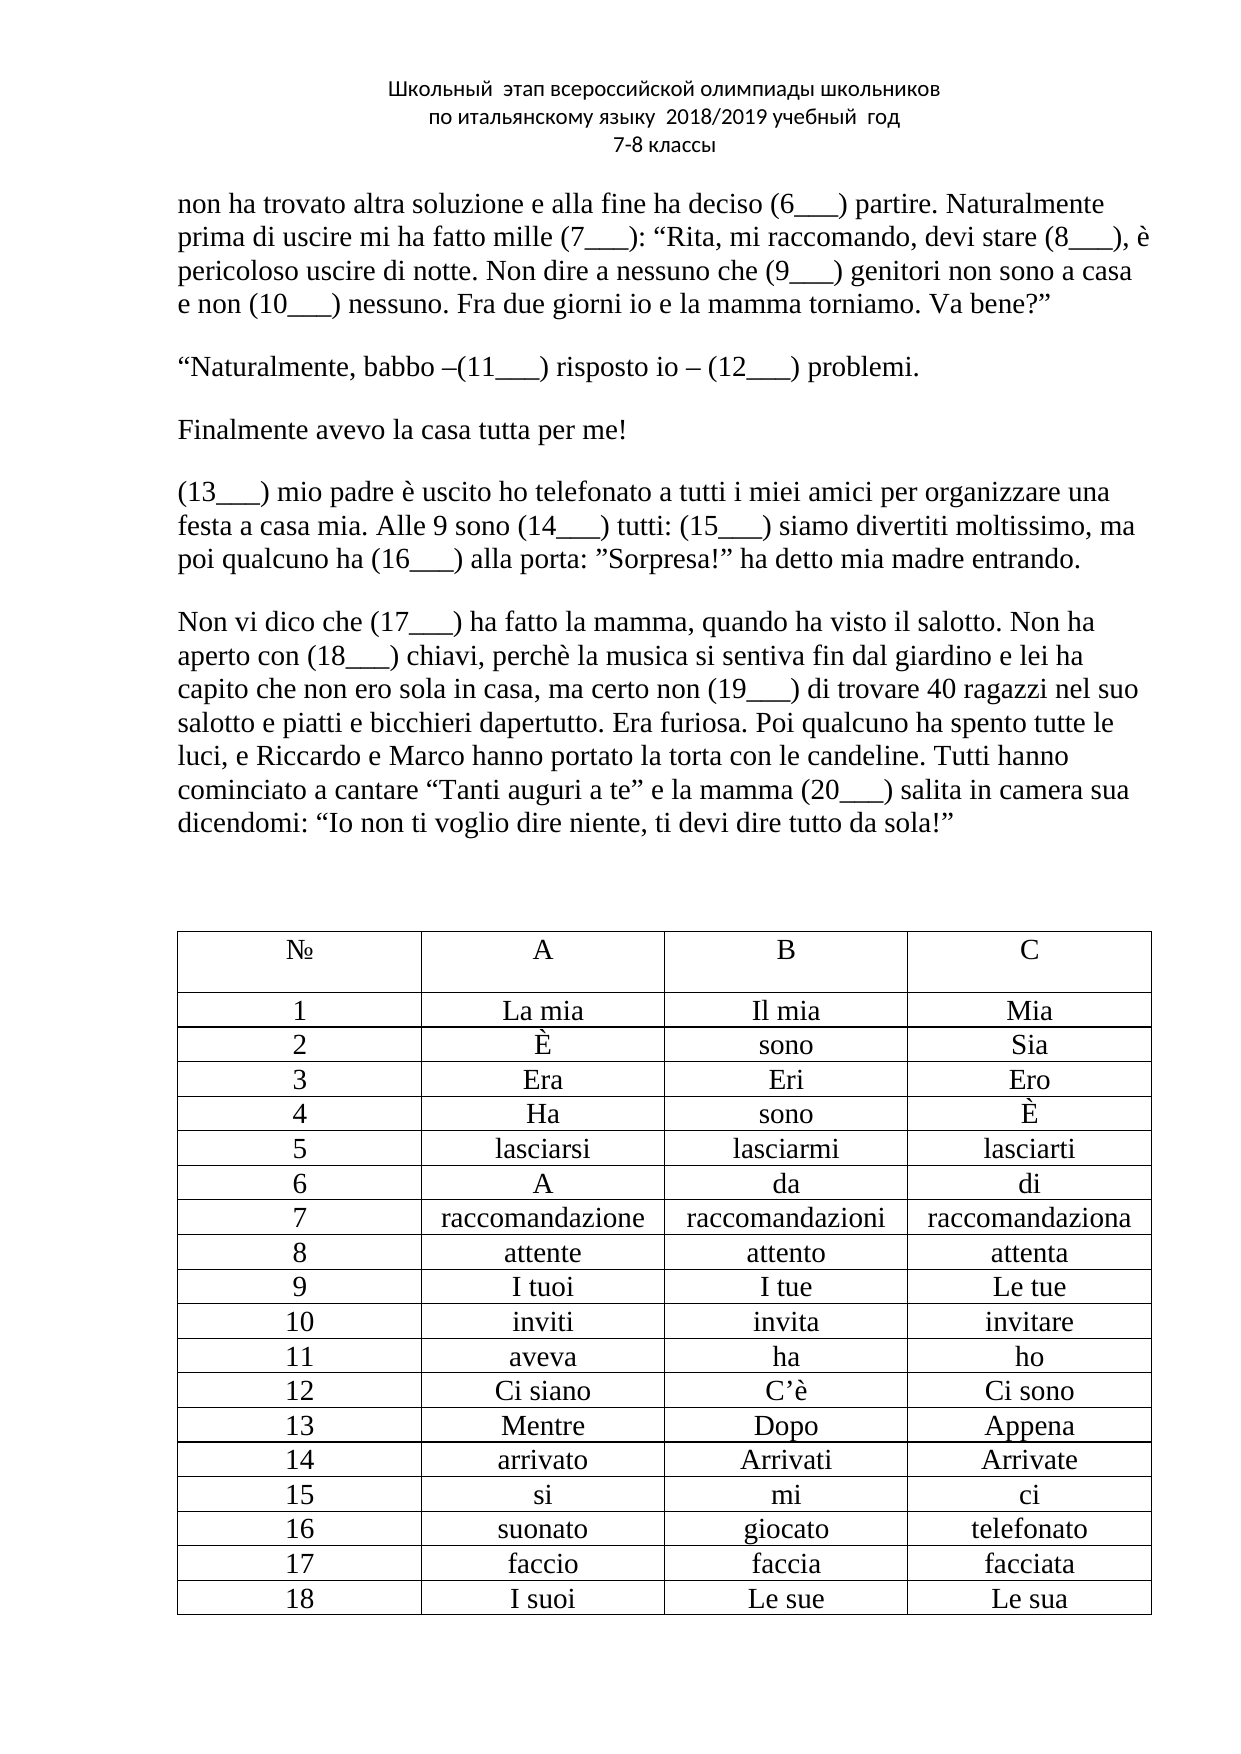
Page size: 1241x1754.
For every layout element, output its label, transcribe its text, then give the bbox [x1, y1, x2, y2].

table_cell 5 [178, 1131, 421, 1165]
table_cell ho [908, 1339, 1151, 1372]
table_cell 18 [178, 1581, 421, 1614]
table_header В [665, 932, 907, 992]
table_cell Sia [908, 1028, 1151, 1061]
table_cell Ci siano [422, 1373, 664, 1407]
table_cell C’è [665, 1373, 907, 1407]
table_cell ci [908, 1477, 1151, 1511]
table_cell faccio [422, 1546, 664, 1580]
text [177, 186, 1152, 320]
table_cell Il mia [665, 993, 907, 1026]
table_cell Arrivate [908, 1443, 1151, 1476]
table_cell Mentre [422, 1408, 664, 1441]
table_cell 1 [178, 993, 421, 1026]
table_cell suonato [422, 1512, 664, 1545]
table_cell sono [665, 1028, 907, 1061]
table_cell A [422, 1166, 664, 1199]
table_cell attente [422, 1235, 664, 1268]
table_cell invitare [908, 1304, 1151, 1338]
table_cell Mia [908, 993, 1151, 1026]
table_cell mi [665, 1477, 907, 1511]
table_cell lasciarsi [422, 1131, 664, 1165]
table_cell ha [665, 1339, 907, 1372]
table_cell 14 [178, 1443, 421, 1476]
table_cell sono [665, 1097, 907, 1130]
table_cell 8 [178, 1235, 421, 1268]
table_cell 17 [178, 1546, 421, 1580]
table_cell raccomandaziona [908, 1200, 1151, 1234]
text “Naturalmente, babbo –(11___) risposto io – (12___) problemi. [177, 349, 1152, 383]
table_cell Le sue [665, 1581, 907, 1614]
table_cell 7 [178, 1200, 421, 1234]
table_cell si [422, 1477, 664, 1511]
table_cell 11 [178, 1339, 421, 1372]
table_cell Eri [665, 1062, 907, 1096]
table_cell attento [665, 1235, 907, 1268]
table_cell attenta [908, 1235, 1151, 1268]
table_cell Le sua [908, 1581, 1151, 1614]
text Non vi dico che (17___) ha fatto la mamma, quando ha visto il salotto. Non ha aperto con (18___) chiavi, perchè la musica si sentiva fin dal giardino e lei ha capito che non ero sola in casa, ma certo non (19___) di trovare 40 ragazzi nel suo salotto e piatti e bicchieri dapertutto. Era furiosa. Poi qualcuno ha spento tutte le luci, e Riccardo e Marco hanno portato la torta con le candeline. Tutti hanno cominciato a cantare “Tanti auguri a te” e la mamma (20___) salita in camera sua dicendomi: “Io non ti voglio dire niente, ti devi dire tutto da sola!” [177, 604, 1152, 839]
table_cell Era [422, 1062, 664, 1096]
table_cell 4 [178, 1097, 421, 1130]
table_cell facciata [908, 1546, 1151, 1580]
table_cell Le tue [908, 1270, 1151, 1303]
table_cell telefonato [908, 1512, 1151, 1545]
table_cell 10 [178, 1304, 421, 1338]
table_cell inviti [422, 1304, 664, 1338]
table_cell È [908, 1097, 1151, 1130]
table_cell La mia [422, 993, 664, 1026]
table_cell Ci sono [908, 1373, 1151, 1407]
table_cell aveva [422, 1339, 664, 1372]
table_cell 9 [178, 1270, 421, 1303]
table_cell 13 [178, 1408, 421, 1441]
table_cell 6 [178, 1166, 421, 1199]
table_cell 12 [178, 1373, 421, 1407]
table_cell Ero [908, 1062, 1151, 1096]
table_cell raccomandazione [422, 1200, 664, 1234]
table_cell lasciarti [908, 1131, 1151, 1165]
table_cell 16 [178, 1512, 421, 1545]
table_cell I suoi [422, 1581, 664, 1614]
table_cell raccomandazioni [665, 1200, 907, 1234]
table_header № [178, 932, 421, 992]
table_cell giocato [665, 1512, 907, 1545]
table_cell Ha [422, 1097, 664, 1130]
table_cell 3 [178, 1062, 421, 1096]
text Finalmente avevo la casa tutta per me! [177, 412, 1152, 445]
table_header С [908, 932, 1151, 992]
text (13___) mio padre è uscito ho telefonato a tutti i miei amici per organizzare una festa a casa mia. Alle 9 sono (14___) tutti: (15___) siamo divertiti moltissimo, ma poi qualcuno ha (16___) alla porta: ”Sorpresa!” ha detto mia madre entrando. [177, 474, 1152, 575]
table_cell da [665, 1166, 907, 1199]
table_cell di [908, 1166, 1151, 1199]
table_cell arrivato [422, 1443, 664, 1476]
table_cell Arrivati [665, 1443, 907, 1476]
table_cell 15 [178, 1477, 421, 1511]
table_cell Dopo [665, 1408, 907, 1441]
table_cell Appena [908, 1408, 1151, 1441]
table_cell faccia [665, 1546, 907, 1580]
table_cell I tuoi [422, 1270, 664, 1303]
table_cell 2 [178, 1028, 421, 1061]
table_cell invita [665, 1304, 907, 1338]
table_header А [422, 932, 664, 992]
table_cell È [422, 1028, 664, 1061]
table_cell lasciarmi [665, 1131, 907, 1165]
table_cell I tue [665, 1270, 907, 1303]
